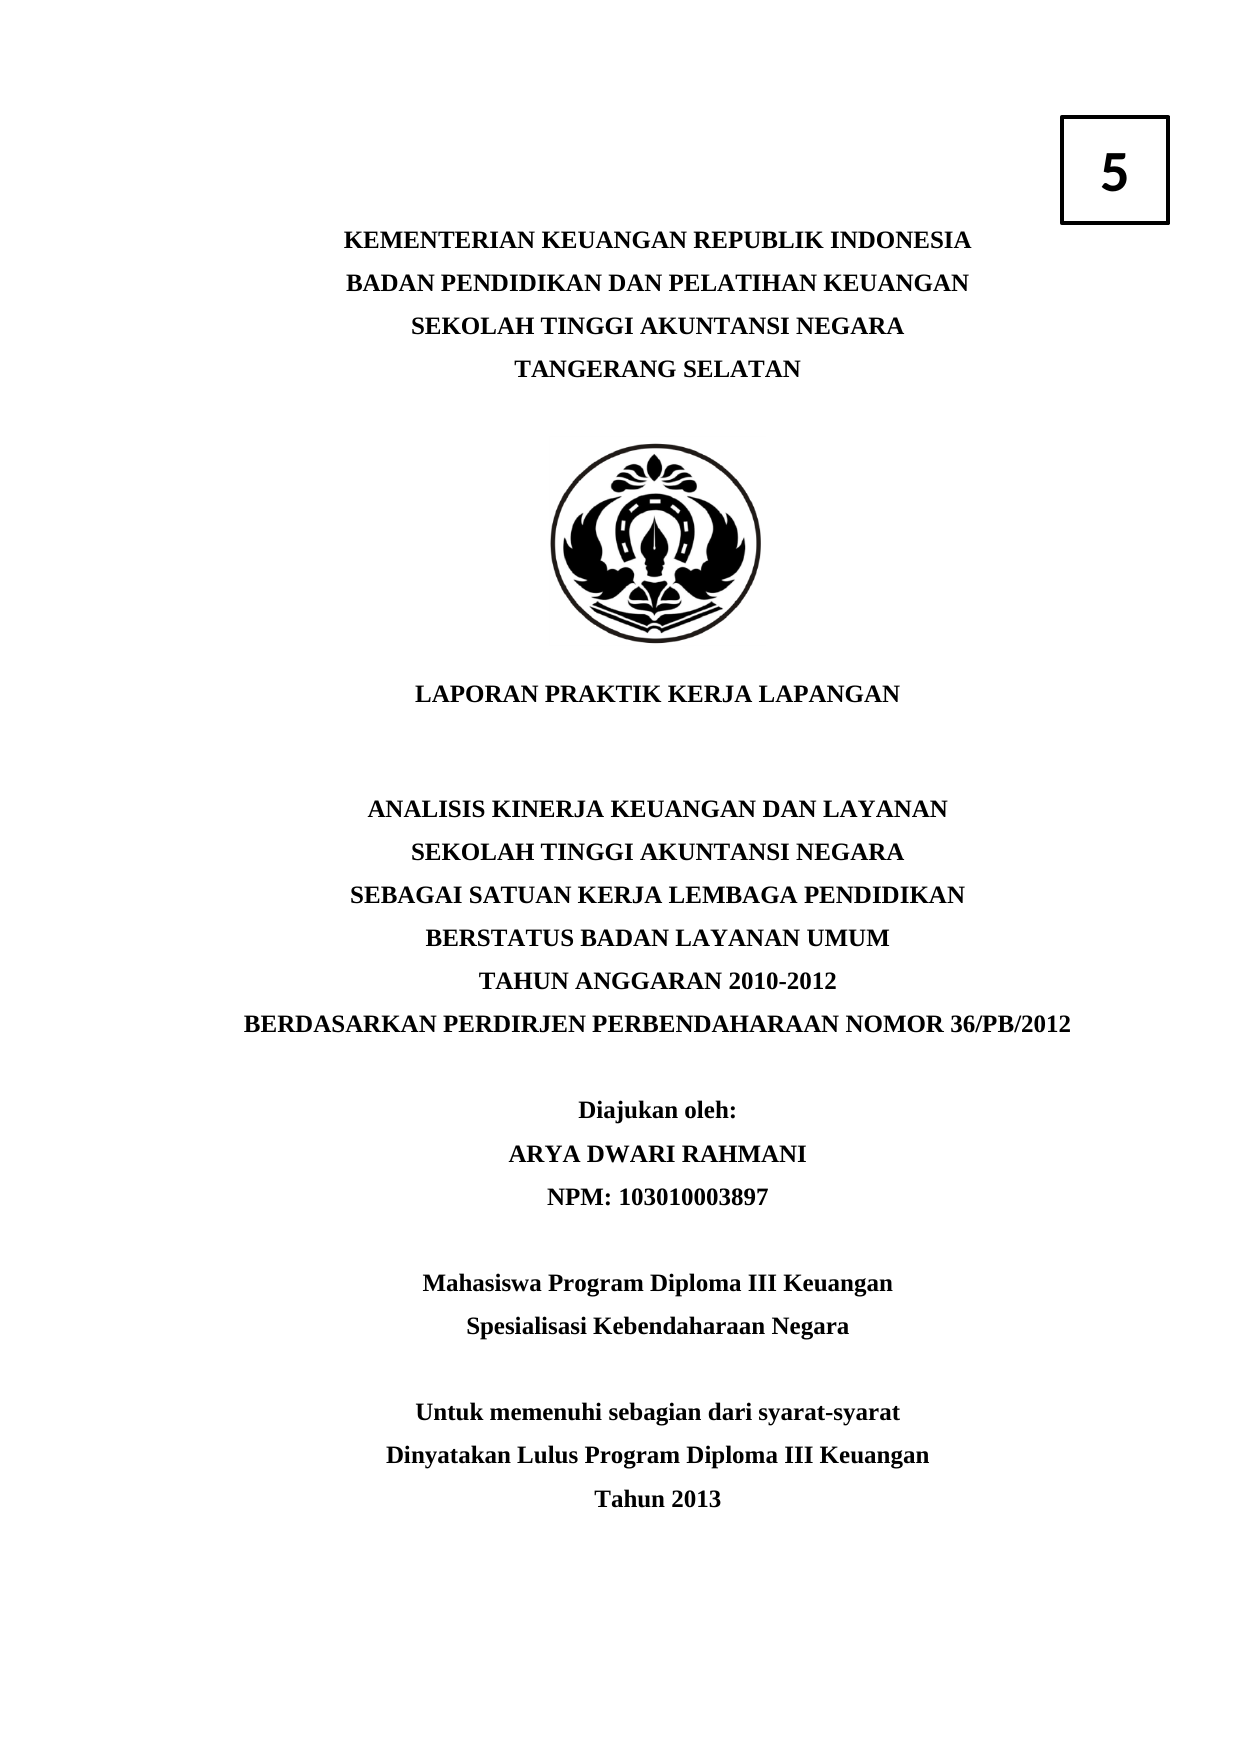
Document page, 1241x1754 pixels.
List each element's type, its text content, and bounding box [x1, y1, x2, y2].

text ANALISIS KINERJA KEUANGAN DAN LAYANAN [225, 794, 1090, 822]
text BADAN PENDIDIKAN DAN PELATIHAN KEUANGAN [225, 268, 1090, 297]
text ARYA DWARI RAHMANI [225, 1139, 1090, 1167]
text TAHUN ANGGARAN 2010-2012 [225, 966, 1090, 995]
text SEKOLAH TINGGI AKUNTANSI NEGARA [225, 837, 1090, 866]
text KEMENTERIAN KEUANGAN REPUBLIK INDONESIA [225, 225, 1090, 254]
text TANGERANG SELATAN [225, 354, 1090, 383]
text SEBAGAI SATUAN KERJA LEMBAGA PENDIDIKAN [225, 880, 1090, 909]
text Dinyatakan Lulus Program Diploma III Keuangan [225, 1441, 1090, 1469]
text SEKOLAH TINGGI AKUNTANSI NEGARA [225, 311, 1090, 340]
text Untuk memenuhi sebagian dari syarat-syarat [225, 1397, 1090, 1426]
picture [549, 436, 767, 646]
text Spesialisasi Kebendaharaan Negara [225, 1311, 1090, 1340]
text Tahun 2013 [225, 1484, 1090, 1512]
text BERSTATUS BADAN LAYANAN UMUM [225, 923, 1090, 952]
text BERDASARKAN PERDIRJEN PERBENDAHARAAN NOMOR 36/PB/2012 [225, 1009, 1090, 1038]
text NPM: 103010003897 [225, 1182, 1090, 1211]
subtitle LAPORAN PRAKTIK KERJA LAPANGAN [225, 679, 1090, 707]
text Mahasiswa Program Diploma III Keuangan [225, 1268, 1090, 1297]
text Diajukan oleh: [225, 1096, 1090, 1124]
